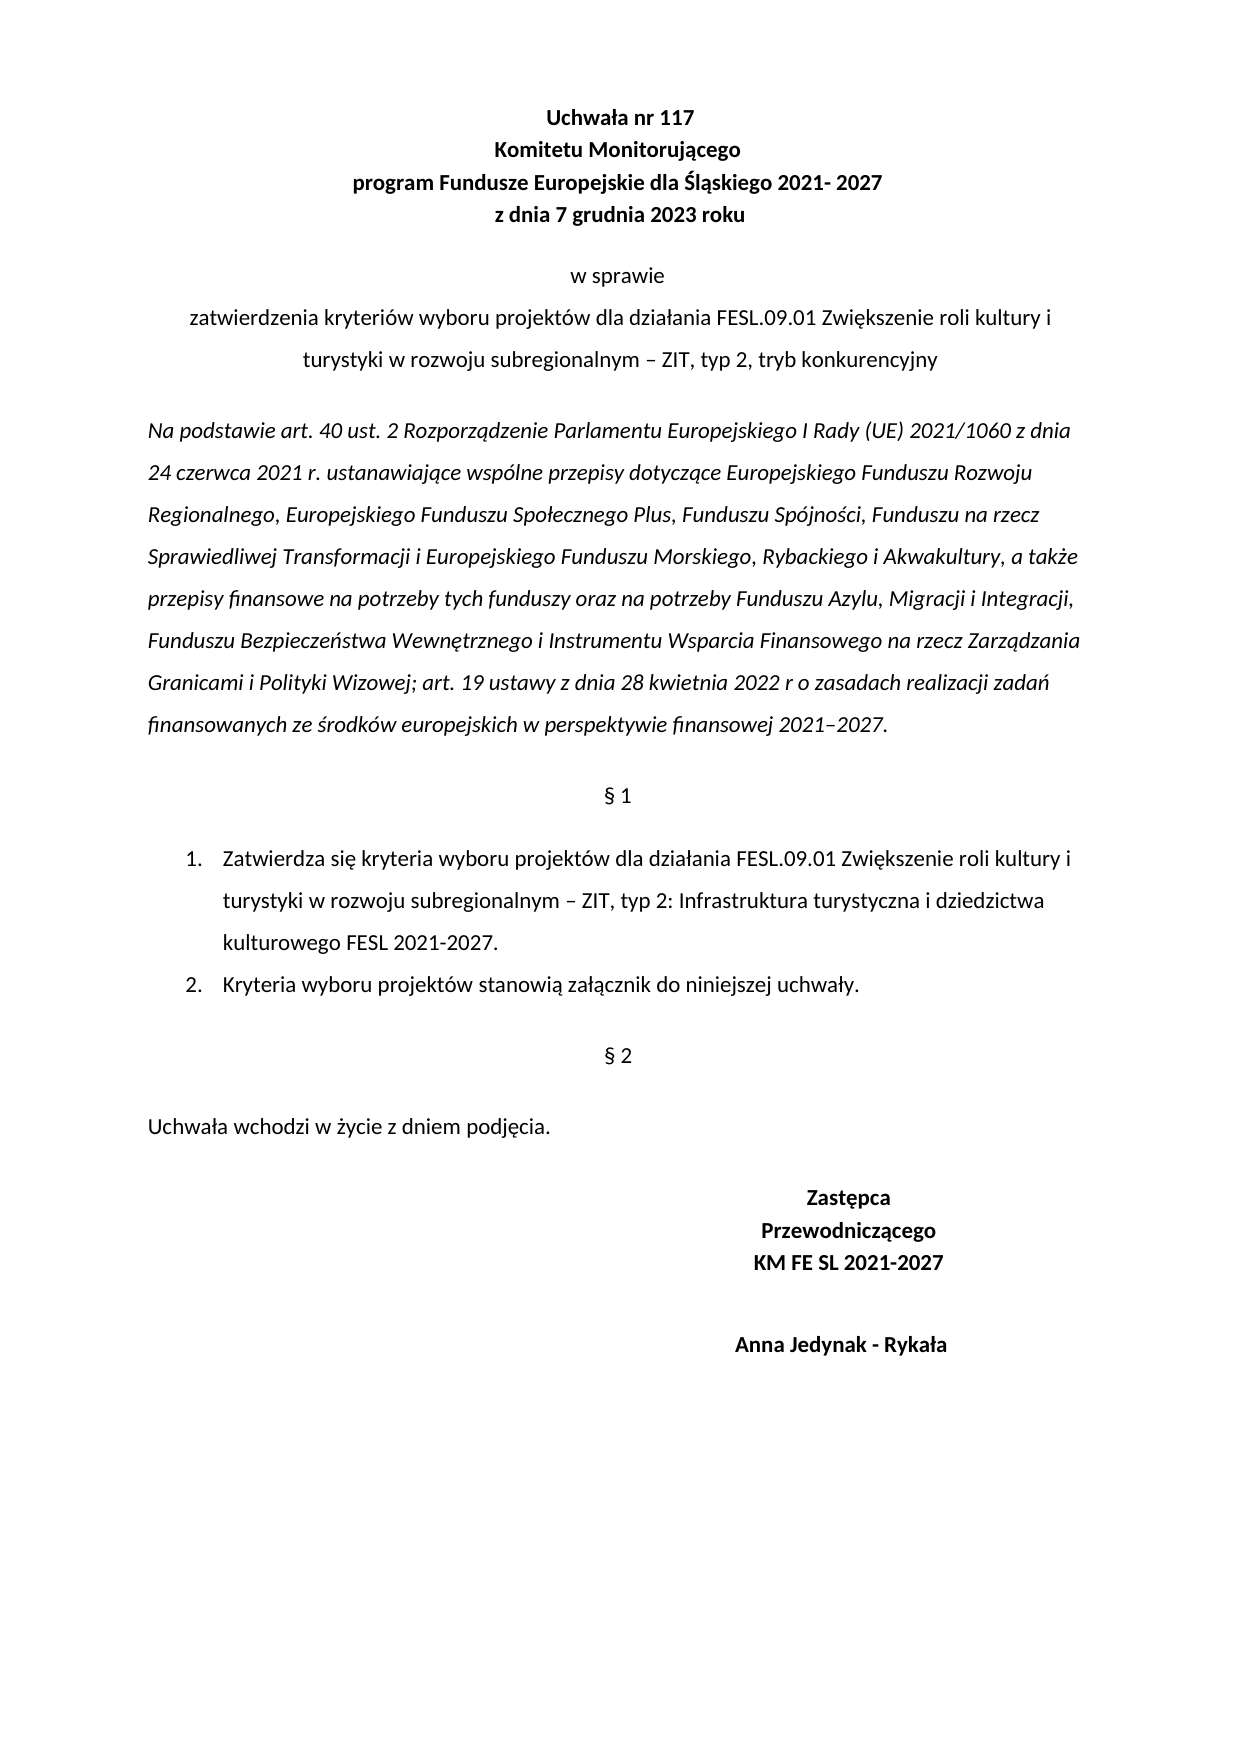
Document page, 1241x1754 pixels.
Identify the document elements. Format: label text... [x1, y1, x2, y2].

text § 2 [148, 1041, 1092, 1069]
list Zatwierdza się kryteria wyboru projektów dla działania FESL.09.01 Zwiększenie roli kultury i turystyki w rozwoju subregionalnym – ZIT, typ 2: Infrastruktura turystyczna i dziedzictwa kulturowego FESL 2021-2027. [185, 844, 1092, 956]
text § 1 [148, 781, 1092, 809]
text Uchwała wchodzi w życie z dniem podjęcia. [148, 1112, 1092, 1140]
text w sprawie zatwierdzenia kryteriów wyboru projektów dla działania FESL.09.01 Zwiększenie roli kultury i turystyki w rozwoju subregionalnym – ZIT, typ 2, tryb konkurencyjny [148, 261, 1092, 373]
text Zastępca Przewodniczącego KM FE SL 2021-2027 [738, 1183, 959, 1276]
list Kryteria wyboru projektów stanowią załącznik do niniejszej uchwały. [185, 970, 1092, 998]
text Na podstawie art. 40 ust. 2 Rozporządzenie Parlamentu Europejskiego I Rady (UE) 2021/1060 z dnia 24 czerwca 2021 r. ustanawiające wspólne przepisy dotyczące Europejskiego Funduszu Rozwoju Regionalnego, Europejskiego Funduszu Społecznego Plus, Funduszu Spójności, Funduszu na rzecz Sprawiedliwej Transformacji i Europejskiego Funduszu Morskiego, Rybackiego i Akwakultury, a także przepisy finansowe na potrzeby tych funduszy oraz na potrzeby Funduszu Azylu, Migracji i Integracji, Funduszu Bezpieczeństwa Wewnętrznego i Instrumentu Wsparcia Finansowego na rzecz Zarządzania Granicami i Polityki Wizowej; art. 19 ustawy z dnia 28 kwietnia 2022 r o zasadach realizacji zadań finansowanych ze środków europejskich w perspektywie finansowej 2021–2027. [148, 416, 1092, 738]
text Anna Jedynak - Rykała [590, 1330, 1092, 1358]
text Uchwała nr 117 Komitetu Monitorującego program Fundusze Europejskie dla Śląskiego 2021- 2027 z dnia 7 grudnia 2023 roku [148, 103, 1092, 228]
